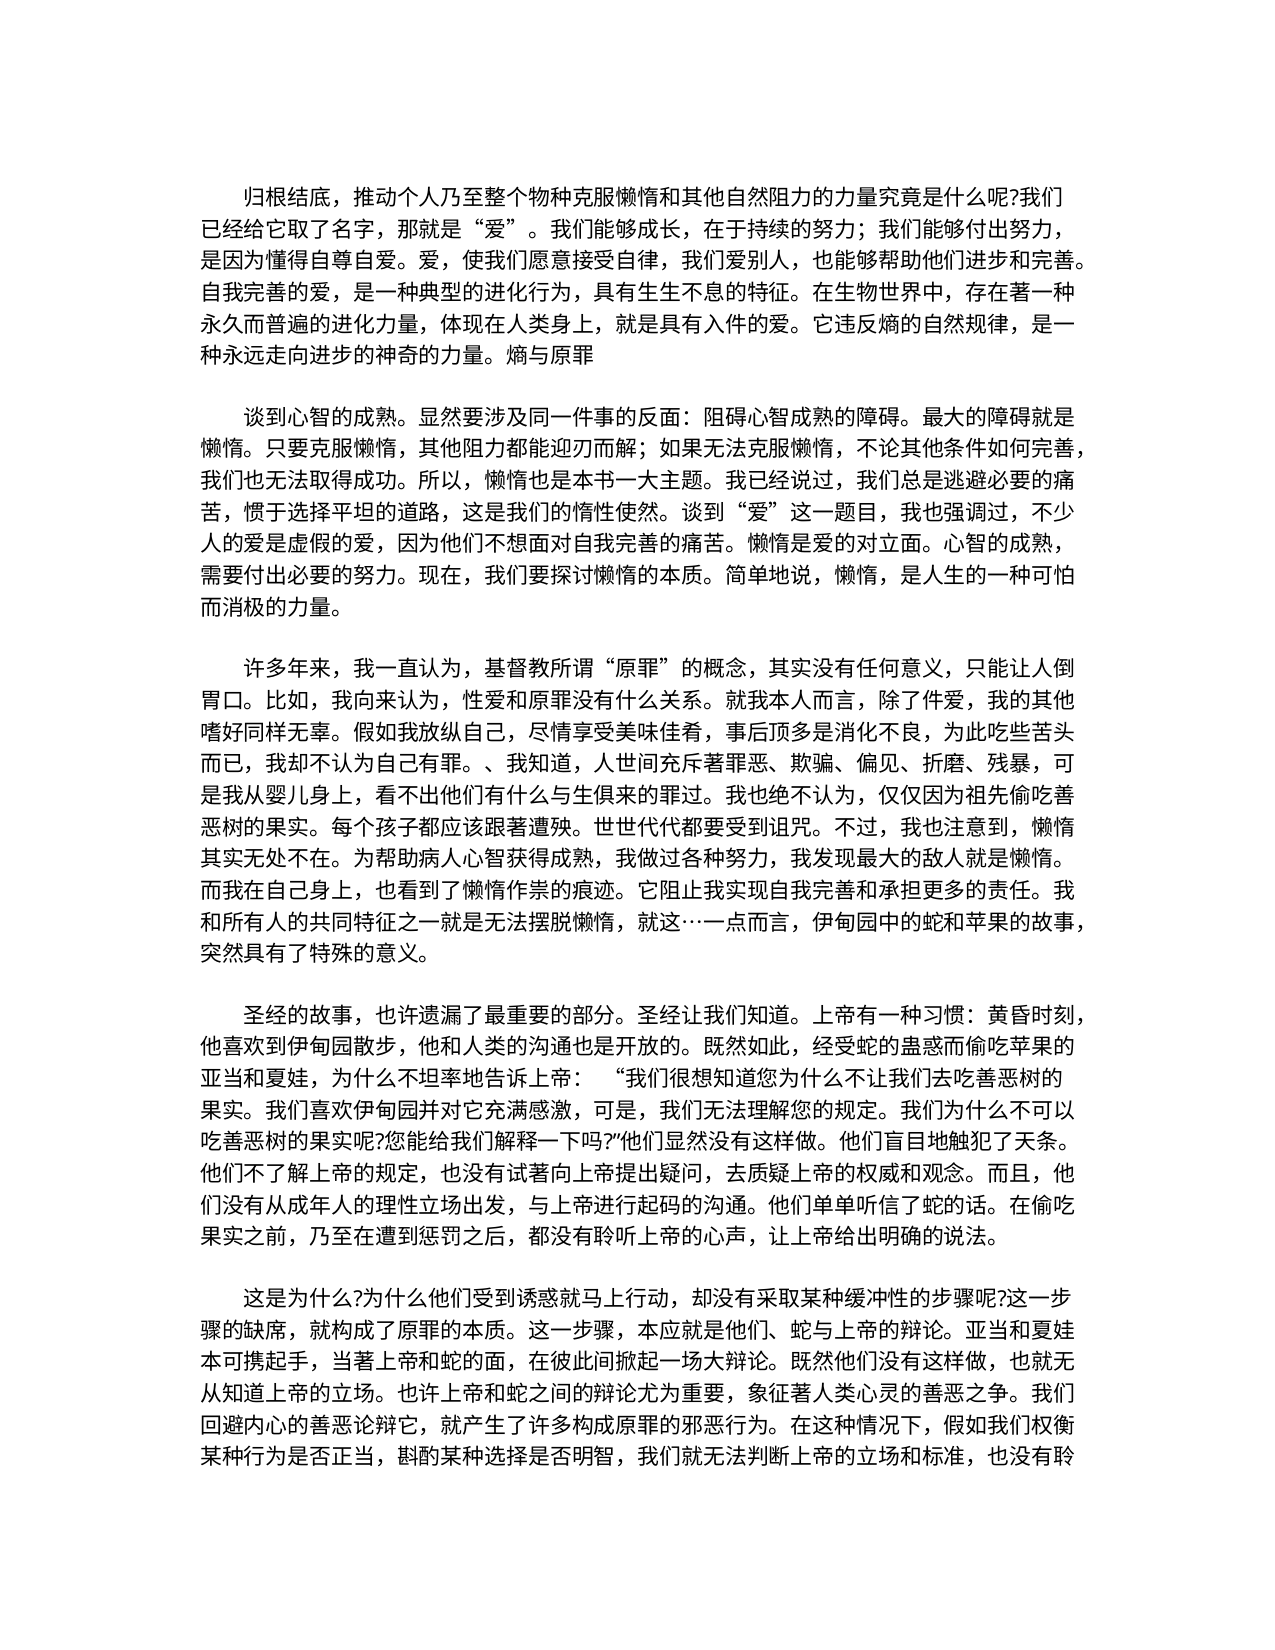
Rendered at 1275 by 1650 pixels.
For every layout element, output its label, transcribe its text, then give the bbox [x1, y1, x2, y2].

text 圣经的故事，也许遗漏了最重要的部分。圣经让我们知道。上帝有一种习惯：黄昏时刻，他喜欢到伊甸园散步，他和人类的沟通也是开放的。既然如此，经受蛇的蛊惑而偷吃苹果的亚当和夏娃，为什么不坦率地告诉上帝： “我们很想知道您为什么不让我们去吃善恶树的果实。我们喜欢伊甸园并对它充满感激，可是，我们无法理解您的规定。我们为什么不可以吃善恶树的果实呢?您能给我们解释一下吗?”他们显然没有这样做。他们盲目地触犯了天条。他们不了解上帝的规定，也没有试著向上帝提出疑问，去质疑上帝的权威和观念。而且，他们没有从成年人的理性立场出发，与上帝进行起码的沟通。他们单单听信了蛇的话。在偷吃果实之前，乃至在遭到惩罚之后，都没有聆听上帝的心声，让上帝给出明确的说法。 [200, 998, 1075, 1251]
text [200, 1281, 1075, 1471]
text 许多年来，我一直认为，基督教所谓“原罪”的概念，其实没有任何意义，只能让人倒胃口。比如，我向来认为，性爱和原罪没有什么关系。就我本人而言，除了件爱，我的其他嗜好同样无辜。假如我放纵自己，尽情享受美味佳肴，事后顶多是消化不良，为此吃些苦头而已，我却不认为自己有罪。、我知道，人世间充斥著罪恶、欺骗、偏见、折磨、残暴，可是我从婴儿身上，看不出他们有什么与生俱来的罪过。我也绝不认为，仅仅因为祖先偷吃善恶树的果实。每个孩子都应该跟著遭殃。世世代代都要受到诅咒。不过，我也注意到，懒惰其实无处不在。为帮助病人心智获得成熟，我做过各种努力，我发现最大的敌人就是懒惰。而我在自己身上，也看到了懒惰作祟的痕迹。它阻止我实现自我完善和承担更多的责任。我和所有人的共同特征之一就是无法摆脱懒惰，就这…一点而言，伊甸园中的蛇和苹果的故事，突然具有了特殊的意义。 [200, 651, 1075, 968]
text 谈到心智的成熟。显然要涉及同一件事的反面：阻碍心智成熟的障碍。最大的障碍就是懒惰。只要克服懒惰，其他阻力都能迎刃而解；如果无法克服懒惰，不论其他条件如何完善，我们也无法取得成功。所以，懒惰也是本书一大主题。我已经说过，我们总是逃避必要的痛苦，惯于选择平坦的道路，这是我们的惰性使然。谈到“爱”这一题目，我也强调过，不少人的爱是虚假的爱，因为他们不想面对自我完善的痛苦。懒惰是爱的对立面。心智的成熟，需要付出必要的努力。现在，我们要探讨懒惰的本质。简单地说，懒惰，是人生的一种可怕而消极的力量。 [200, 400, 1075, 621]
text 归根结底，推动个人乃至整个物种克服懒惰和其他自然阻力的力量究竟是什么呢?我们已经给它取了名字，那就是“爱”。我们能够成长，在于持续的努力；我们能够付出努力，是因为懂得自尊自爱。爱，使我们愿意接受自律，我们爱别人，也能够帮助他们进步和完善。自我完善的爱，是一种典型的进化行为，具有生生不息的特征。在生物世界中，存在著一种永久而普遍的进化力量，体现在人类身上，就是具有入件的爱。它违反熵的自然规律，是一种永远走向进步的神奇的力量。熵与原罪 [200, 180, 1075, 370]
